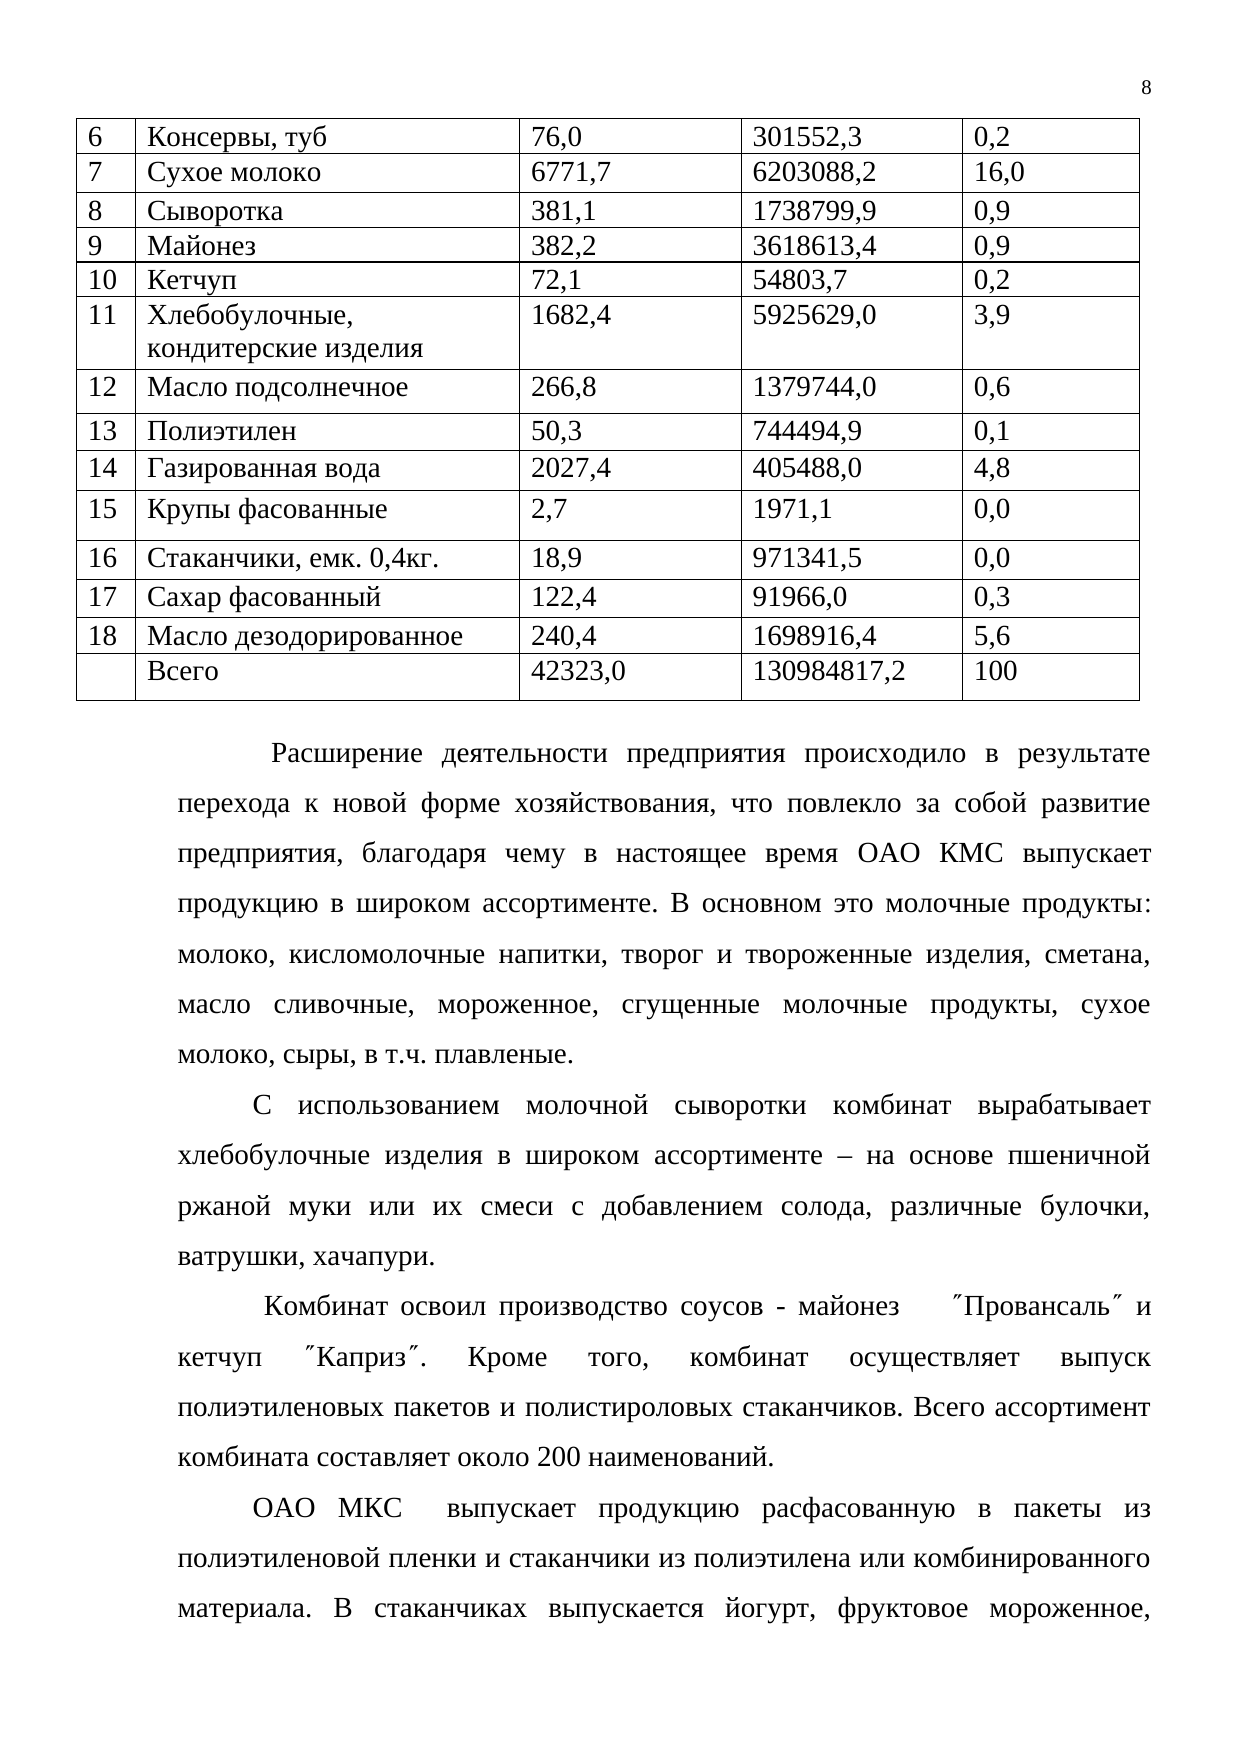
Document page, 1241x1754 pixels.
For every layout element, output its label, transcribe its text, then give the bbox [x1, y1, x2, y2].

table_cell Сыворотка [136, 193, 519, 227]
table_cell 7 [77, 154, 135, 192]
table_cell 0,2 [963, 119, 1139, 153]
table_cell 382,2 [520, 228, 741, 261]
table_cell 0,0 [963, 491, 1139, 539]
table_cell Сухое молоко [136, 154, 519, 192]
table_cell 971341,5 [742, 541, 962, 578]
table_cell 76,0 [520, 119, 741, 153]
table_cell 122,4 [520, 580, 741, 617]
text С использованием молочной сыворотки комбинат вырабатывает хлебобулочные изделия в широком ассортименте – на основе пшеничной ржаной муки или их смеси с добавлением солода, различные булочки, ватрушки, хачапури. [177, 1087, 1152, 1271]
table_cell 1682,4 [520, 297, 741, 368]
table_cell 0,9 [963, 228, 1139, 261]
table_cell 2027,4 [520, 451, 741, 490]
table_cell 6203088,2 [742, 154, 962, 192]
table_cell 12 [77, 370, 135, 412]
table_cell 744494,9 [742, 414, 962, 449]
table_cell 405488,0 [742, 451, 962, 490]
table_cell 0,0 [963, 541, 1139, 578]
table_cell 0,2 [963, 263, 1139, 296]
table_cell [77, 654, 135, 700]
table_cell 130984817,2 [742, 654, 962, 700]
table_cell 100 [963, 654, 1139, 700]
table_cell 5925629,0 [742, 297, 962, 368]
table_cell Майонез [136, 228, 519, 261]
table_cell Газированная вода [136, 451, 519, 490]
table_cell Масло дезодорированное [136, 618, 519, 652]
table_cell Кетчуп [136, 263, 519, 296]
table_cell 13 [77, 414, 135, 449]
table_cell 2,7 [520, 491, 741, 539]
table_cell 266,8 [520, 370, 741, 412]
table_cell Консервы, туб [136, 119, 519, 153]
table_cell 15 [77, 491, 135, 539]
table_cell 6771,7 [520, 154, 741, 192]
table_cell 1971,1 [742, 491, 962, 539]
table_cell 1379744,0 [742, 370, 962, 412]
table_cell 54803,7 [742, 263, 962, 296]
table_cell 10 [77, 263, 135, 296]
table_cell 16 [77, 541, 135, 578]
table_cell 381,1 [520, 193, 741, 227]
table_cell 0,6 [963, 370, 1139, 412]
table_cell Стаканчики, емк. 0,4кг. [136, 541, 519, 578]
table_cell Сахар фасованный [136, 580, 519, 617]
table_cell 1698916,4 [742, 618, 962, 652]
table_cell 3,9 [963, 297, 1139, 368]
table_cell Полиэтилен [136, 414, 519, 449]
table_cell 4,8 [963, 451, 1139, 490]
table_cell 0,9 [963, 193, 1139, 227]
table_cell 42323,0 [520, 654, 741, 700]
table_cell 6 [77, 119, 135, 153]
table_cell 3618613,4 [742, 228, 962, 261]
table_cell 5,6 [963, 618, 1139, 652]
table_cell 16,0 [963, 154, 1139, 192]
table_cell 8 [77, 193, 135, 227]
table_cell 9 [77, 228, 135, 261]
table_cell 0,3 [963, 580, 1139, 617]
table_cell 240,4 [520, 618, 741, 652]
table_cell 11 [77, 297, 135, 368]
table_cell 0,1 [963, 414, 1139, 449]
text Комбинат освоил производство соусов - майонез провансаль и кетчуп каприз. Кроме того, комбинат осуществляет выпуск полиэтиленовых пакетов и полистироловых стаканчиков. Всего ассортимент комбината составляет около 200 наименований. [177, 1288, 1152, 1473]
table_cell 91966,0 [742, 580, 962, 617]
table_cell 17 [77, 580, 135, 617]
table_cell 50,3 [520, 414, 741, 449]
table_cell 301552,3 [742, 119, 962, 153]
table_cell 72,1 [520, 263, 741, 296]
table_cell 18 [77, 618, 135, 652]
table_cell 1738799,9 [742, 193, 962, 227]
table_cell Хлебобулочные, кондитерские изделия [136, 297, 519, 368]
table_cell Крупы фасованные [136, 491, 519, 539]
table_cell 14 [77, 451, 135, 490]
table_cell Всего [136, 654, 519, 700]
text Расширение деятельности предприятия происходило в результате перехода к новой форме хозяйствования, что повлекло за собой развитие предприятия, благодаря чему в настоящее время оао кмс выпускает продукцию в широком ассортименте. В основном это молочные продукты молоко, кисломолочные напитки, творог и твороженные изделия, сметана, масло сливочные, мороженное, сгущенные молочные продукты, сухое молоко, сыры, в т.ч. плавленые. [177, 735, 1152, 1070]
table_cell 18,9 [520, 541, 741, 578]
table_cell Масло подсолнечное [136, 370, 519, 412]
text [177, 1490, 1152, 1624]
